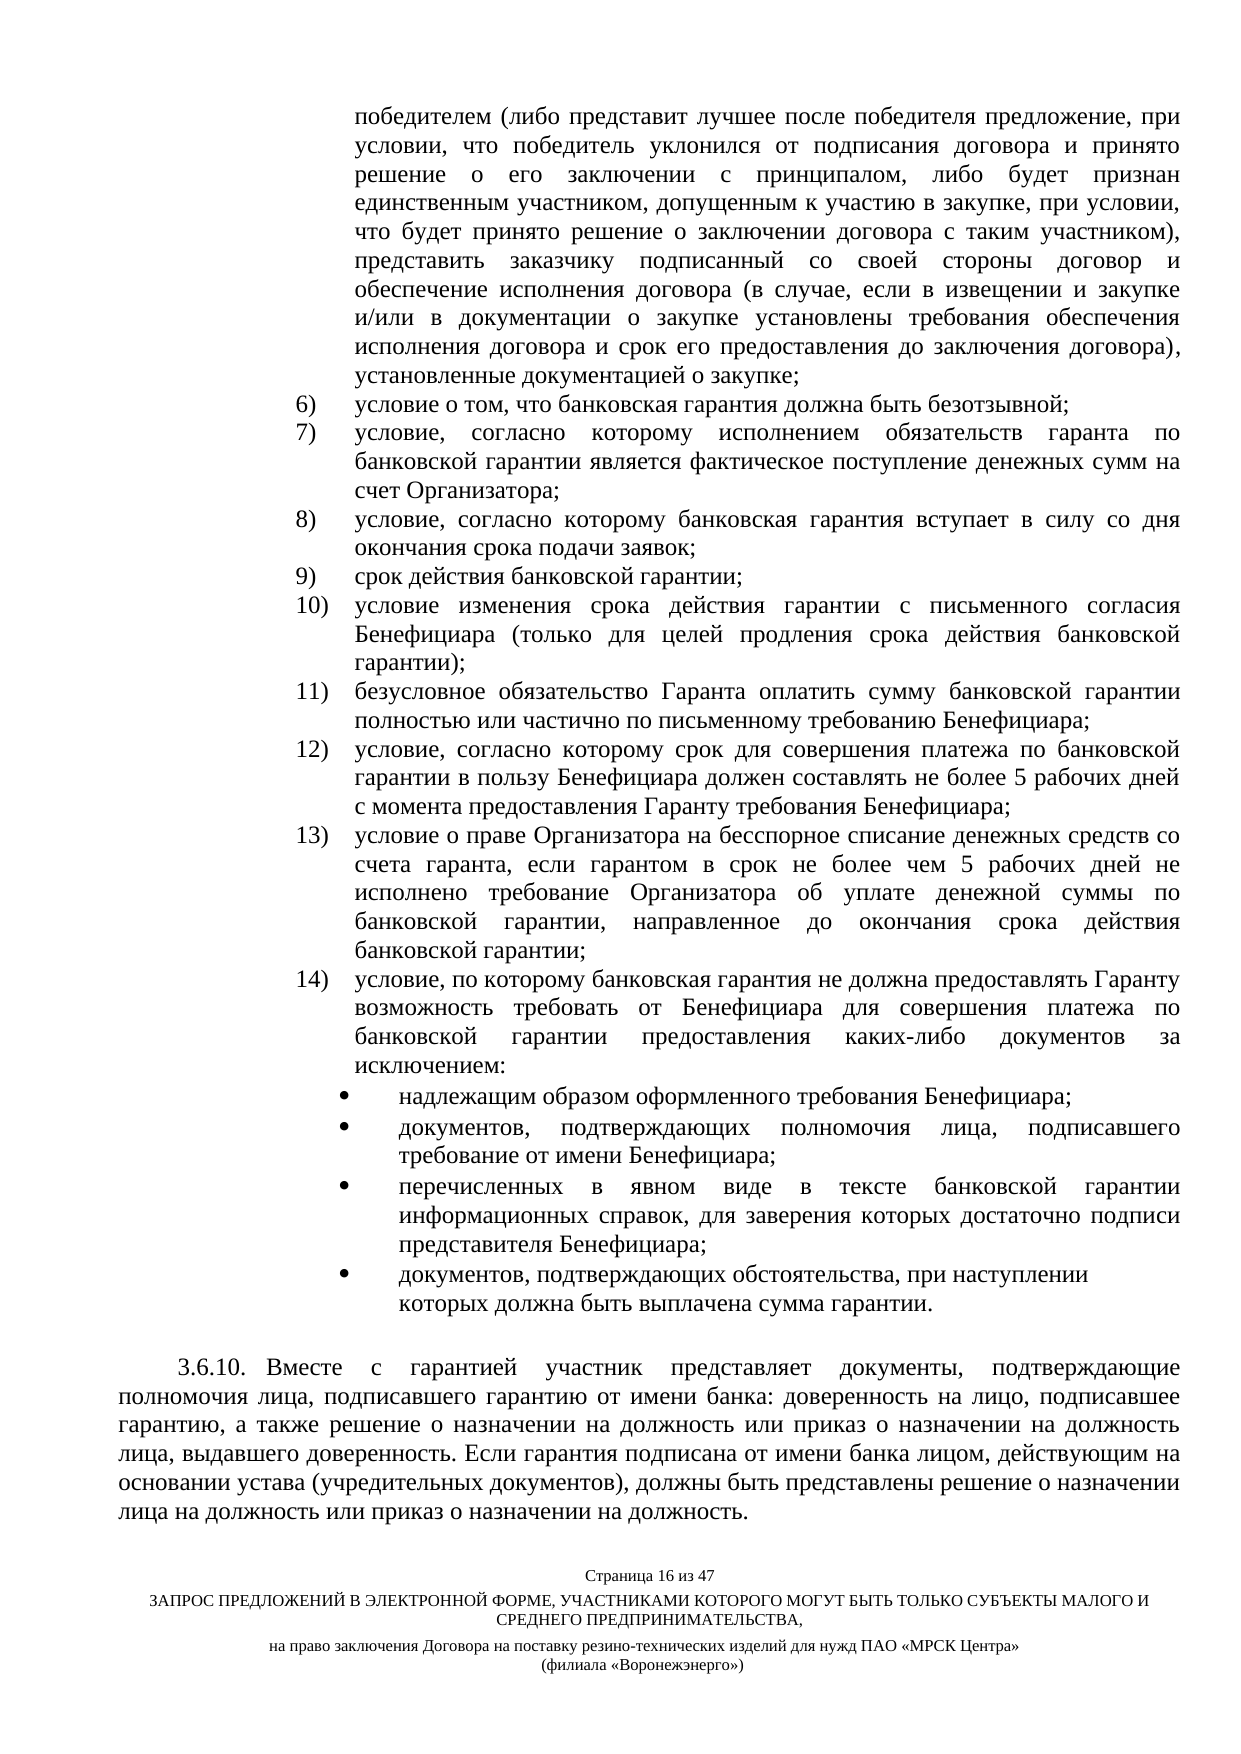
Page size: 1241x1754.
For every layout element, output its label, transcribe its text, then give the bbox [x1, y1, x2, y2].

list условие о праве Организатора на бесспорное списание денежных средств со счета гаранта, если гарантом в срок не более чем 5 рабочих дней не исполнено требование Организатора об уплате денежной суммы по банковской гарантии, направленное до окончания срока действия банковской гарантии; [295, 820, 1181, 964]
list условие, согласно которому банковская гарантия вступает в силу со дня окончания срока подачи заявок; [295, 504, 1181, 561]
list документов, подтверждающих обстоятельства, при наступлении которых должна быть выплачена сумма гарантии. [340, 1259, 1181, 1317]
list условие изменения срока действия гарантии с письменного согласия Бенефициара (только для целей продления срока действия банковской гарантии); [295, 590, 1181, 676]
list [295, 101, 1181, 389]
list условие, по которому банковская гарантия не должна предоставлять Гаранту возможность требовать от Бенефициара для совершения платежа по банковской гарантии предоставления каких-либо документов за исключением: [295, 964, 1181, 1079]
list условие о том, что банковская гарантия должна быть безотзывной; [295, 389, 1181, 417]
list условие, согласно которому исполнением обязательств гаранта по банковской гарантии является фактическое поступление денежных сумм на счет Организатора; [295, 417, 1181, 504]
list документов, подтверждающих полномочия лица, подписавшего требование от имени Бенефициара; [340, 1112, 1181, 1169]
list срок действия банковской гарантии; [295, 561, 1181, 590]
subtitle Вместе с гарантией участник представляет документы, подтверждающие полномочия лица, подписавшего гарантию от имени банка: доверенность на лицо, подписавшее гарантию, а также решение о назначении на должность или приказ о назначении на должность лица, выдавшего доверенность. Если гарантия подписана от имени банка лицом, действующим на основании устава (учредительных документов), должны быть представлены решение о назначении лица на должность или приказ о назначении на должность. [118, 1352, 1181, 1524]
list безусловное обязательство Гаранта оплатить сумму банковской гарантии полностью или частично по письменному требованию Бенефициара; [295, 676, 1181, 734]
list условие, согласно которому срок для совершения платежа по банковской гарантии в пользу Бенефициара должен составлять не более 5 рабочих дней с момента предоставления Гаранту требования Бенефициара; [295, 734, 1181, 820]
list перечисленных в явном виде в тексте банковской гарантии информационных справок, для заверения которых достаточно подписи представителя Бенефициара; [340, 1171, 1181, 1257]
list надлежащим образом оформленного требования Бенефициара; [340, 1081, 1181, 1109]
